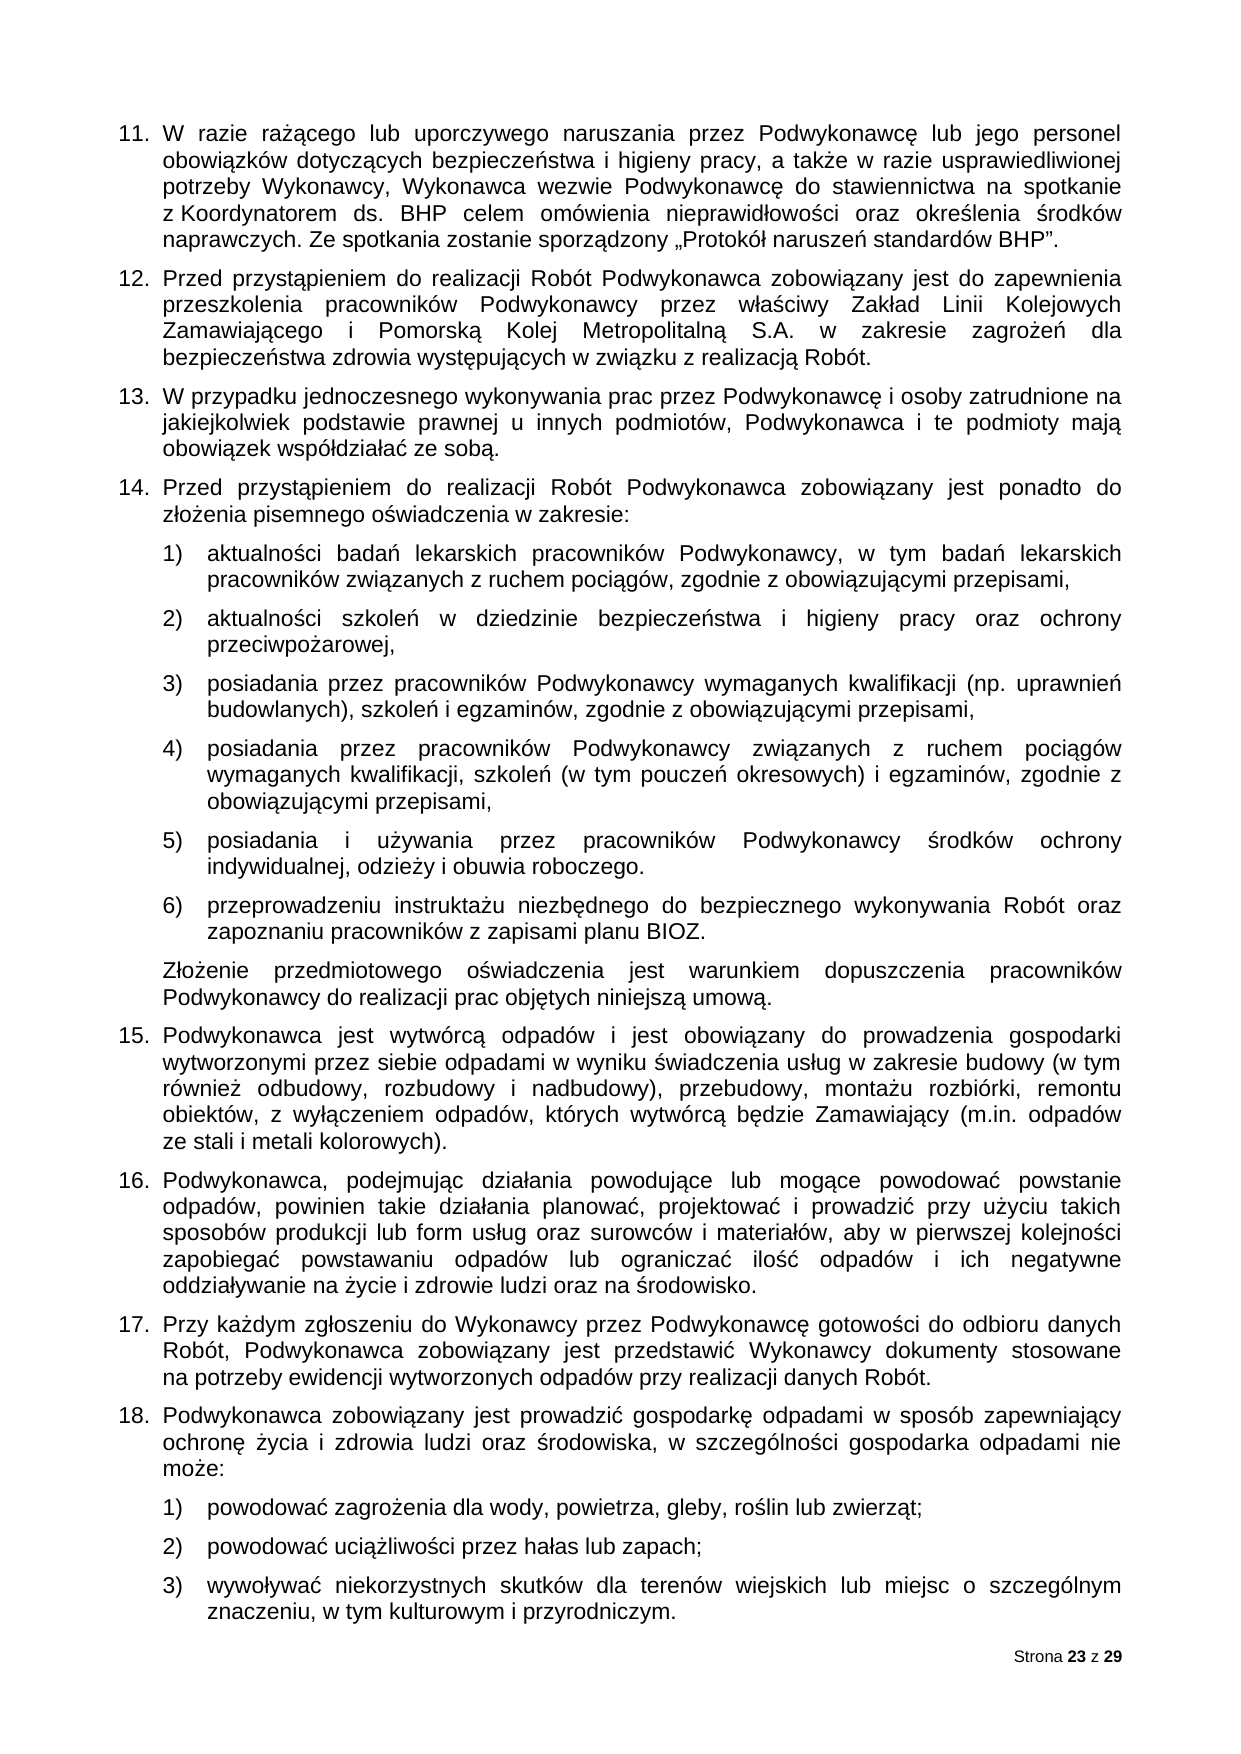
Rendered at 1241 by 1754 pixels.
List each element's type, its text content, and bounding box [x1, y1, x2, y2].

list Przed przystąpieniem do realizacji Robót Podwykonawca zobowiązany jest do zapewnienia przeszkolenia pracowników Podwykonawcy przez właściwy Zakład Linii Kolejowych Zamawiającego i Pomorską Kolej Metropolitalną S.A. w zakresie zagrożeń dla bezpieczeństwa zdrowia występujących w związku z realizacją Robót. [118, 265, 1122, 370]
list Przed przystąpieniem do realizacji Robót Podwykonawca zobowiązany jest ponadto do złożenia pisemnego oświadczenia w zakresie: [118, 474, 1122, 527]
list W przypadku jednoczesnego wykonywania prac przez Podwykonawcę i osoby zatrudnione na jakiejkolwiek podstawie prawnej u innych podmiotów, Podwykonawca i te podmioty mają obowiązek współdziałać ze sobą. [118, 383, 1122, 462]
list powodować zagrożenia dla wody, powietrza, gleby, roślin lub zwierząt; [162, 1494, 1122, 1520]
list posiadania przez pracowników Podwykonawcy związanych z ruchem pociągów wymaganych kwalifikacji, szkoleń (w tym pouczeń okresowych) i egzaminów, zgodnie z obowiązującymi przepisami, [162, 735, 1122, 814]
list W razie rażącego lub uporczywego naruszania przez Podwykonawcę lub jego personel obowiązków dotyczących bezpieczeństwa i higieny pracy, a także w razie usprawiedliwionej potrzeby Wykonawcy, Wykonawca wezwie Podwykonawcę do stawiennictwa na spotkanie z Koordynatorem ds. BHP celem omówienia nieprawidłowości oraz określenia środków naprawczych. Ze spotkania zostanie sporządzony „Protokół naruszeń standardów BHP”. [118, 118, 1122, 252]
list Podwykonawca jest wytwórcą odpadów i jest obowiązany do prowadzenia gospodarki wytworzonymi przez siebie odpadami w wyniku świadczenia usług w zakresie budowy (w tym również odbudowy, rozbudowy i nadbudowy), przebudowy, montażu rozbiórki, remontu obiektów, z wyłączeniem odpadów, których wytwórcą będzie Zamawiający (m.in. odpadów ze stali i metali kolorowych). [118, 1022, 1122, 1154]
list aktualności badań lekarskich pracowników Podwykonawcy, w tym badań lekarskich pracowników związanych z ruchem pociągów, zgodnie z obowiązującymi przepisami, [162, 539, 1122, 592]
list Złożenie przedmiotowego oświadczenia jest warunkiem dopuszczenia pracowników Podwykonawcy do realizacji prac objętych niniejszą umową. [162, 957, 1122, 1010]
list posiadania i używania przez pracowników Podwykonawcy środków ochrony indywidualnej, odzieży i obuwia roboczego. [162, 827, 1122, 879]
list wywoływać niekorzystnych skutków dla terenów wiejskich lub miejsc o szczególnym znaczeniu, w tym kulturowym i przyrodniczym. [162, 1572, 1122, 1624]
list Przy każdym zgłoszeniu do Wykonawcy przez Podwykonawcę gotowości do odbioru danych Robót, Podwykonawca zobowiązany jest przedstawić Wykonawcy dokumenty stosowane na potrzeby ewidencji wytworzonych odpadów przy realizacji danych Robót. [118, 1311, 1122, 1390]
list przeprowadzeniu instruktażu niezbędnego do bezpiecznego wykonywania Robót oraz zapoznaniu pracowników z zapisami planu BIOZ. [162, 892, 1122, 944]
list posiadania przez pracowników Podwykonawcy wymaganych kwalifikacji (np. uprawnień budowlanych), szkoleń i egzaminów, zgodnie z obowiązującymi przepisami, [162, 670, 1122, 723]
list Podwykonawca, podejmując działania powodujące lub mogące powodować powstanie odpadów, powinien takie działania planować, projektować i prowadzić przy użyciu takich sposobów produkcji lub form usług oraz surowców i materiałów, aby w pierwszej kolejności zapobiegać powstawaniu odpadów lub ograniczać ilość odpadów i ich negatywne oddziaływanie na życie i zdrowie ludzi oraz na środowisko. [118, 1167, 1122, 1298]
list aktualności szkoleń w dziedzinie bezpieczeństwa i higieny pracy oraz ochrony przeciwpożarowej, [162, 605, 1122, 657]
list Podwykonawca zobowiązany jest prowadzić gospodarkę odpadami w sposób zapewniający ochronę życia i zdrowia ludzi oraz środowiska, w szczególności gospodarka odpadami nie może: [118, 1402, 1122, 1481]
list powodować uciążliwości przez hałas lub zapach; [162, 1533, 1122, 1559]
